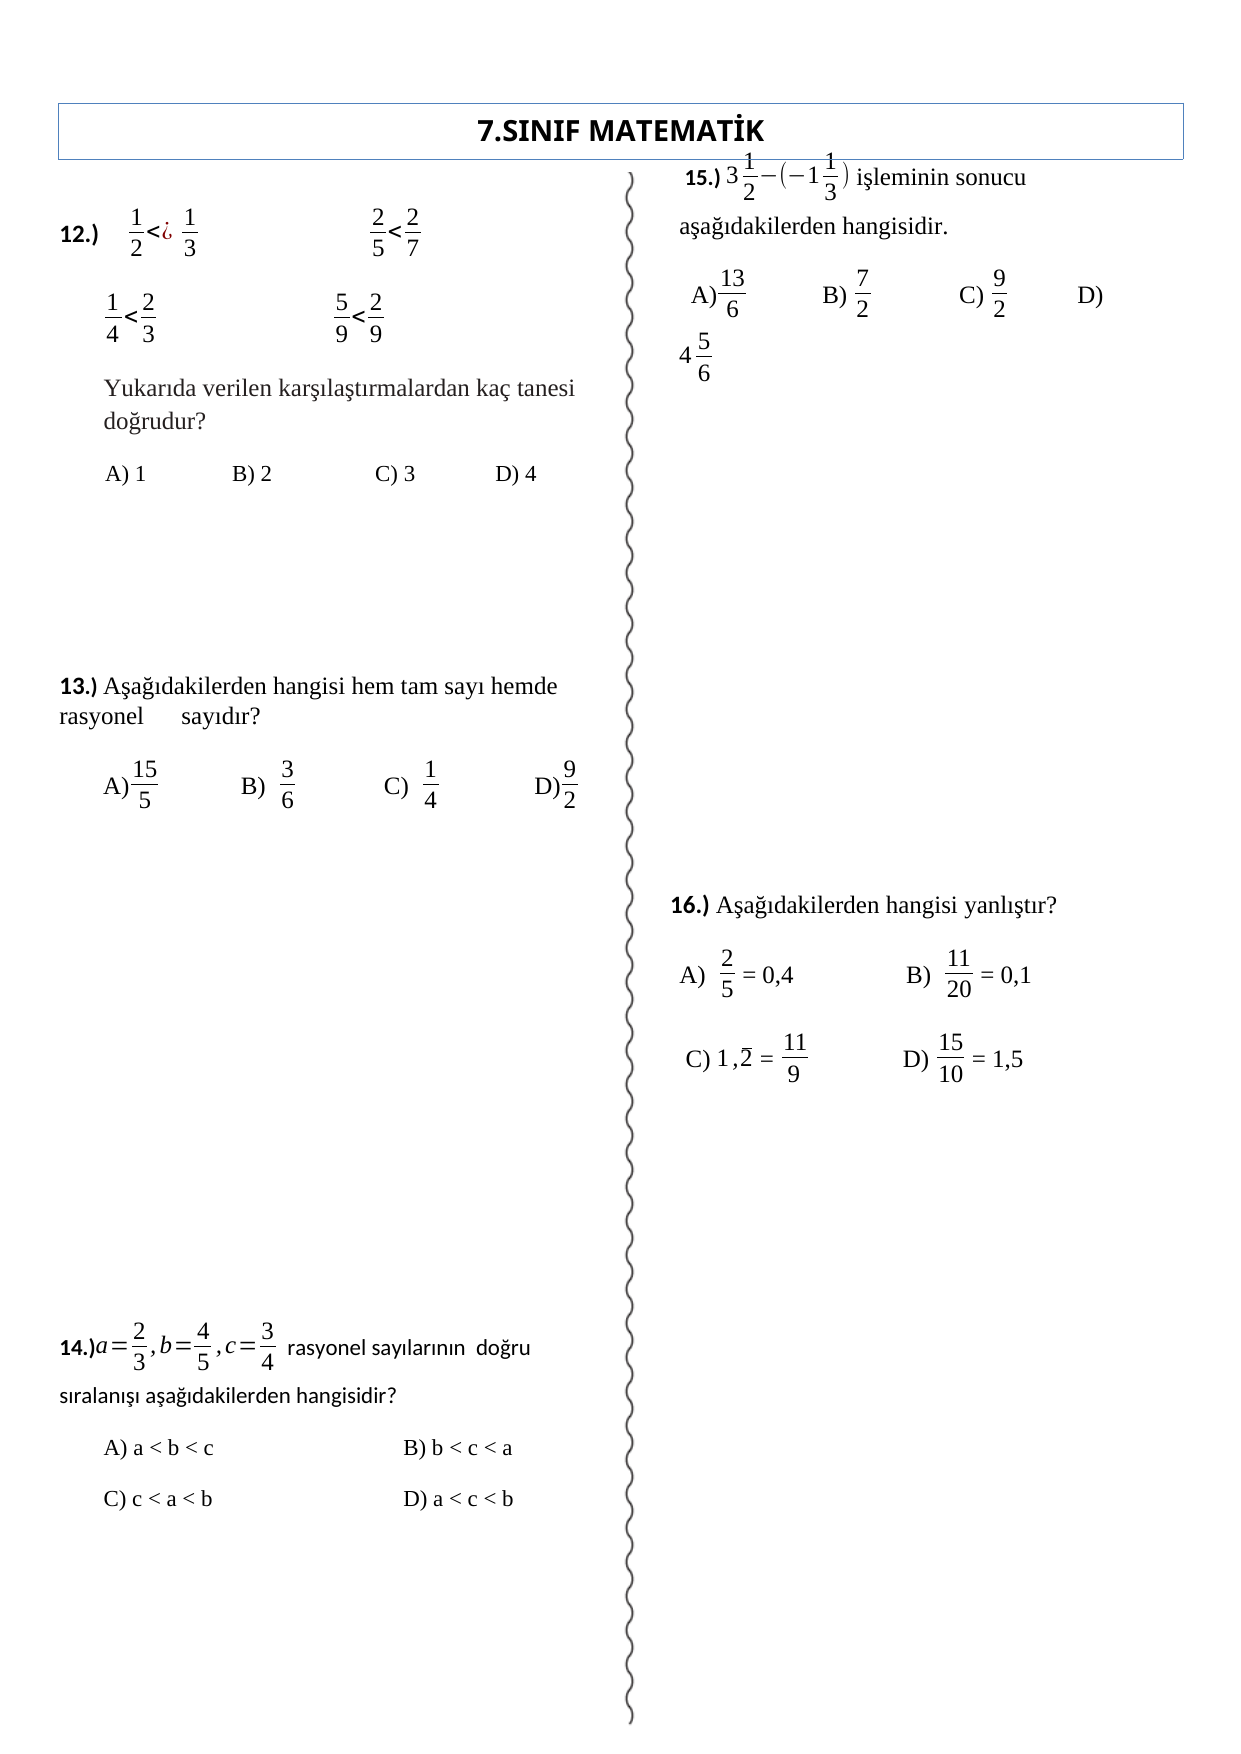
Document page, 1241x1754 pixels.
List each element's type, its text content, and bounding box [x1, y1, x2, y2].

text 16.) Aşağıdakilerden hangisi yanlıştır? [664, 889, 1137, 919]
text A) = 0,4 B) = 0,1 [679, 945, 1137, 1004]
text C) = D) = 1,5 [679, 1029, 1137, 1088]
text 13.) Aşağıdakilerden hangisi hem tam sayı hemde rasyonel sayıdır? [59, 670, 605, 729]
text A) B) C) D) [59, 756, 605, 815]
text 15.) işleminin sonucu aşağıdakilerden hangisidir. [679, 160, 1137, 239]
text A) 1 B) 2 C) 3 D) 4 [59, 460, 605, 486]
text A) B) C) D) [679, 265, 1137, 387]
text C) c < a < b D) a < c < b [103, 1485, 605, 1511]
text A) a < b < c B) b < c < a [103, 1434, 605, 1460]
text 12.) [59, 204, 605, 263]
text Yukarıda verilen karşılaştırmalardan kaç tanesi doğrudur? [103, 373, 605, 435]
text 14.) rasyonel sayılarının doğru sıralanışı aşağıdakilerden hangisidir? [59, 1318, 605, 1409]
